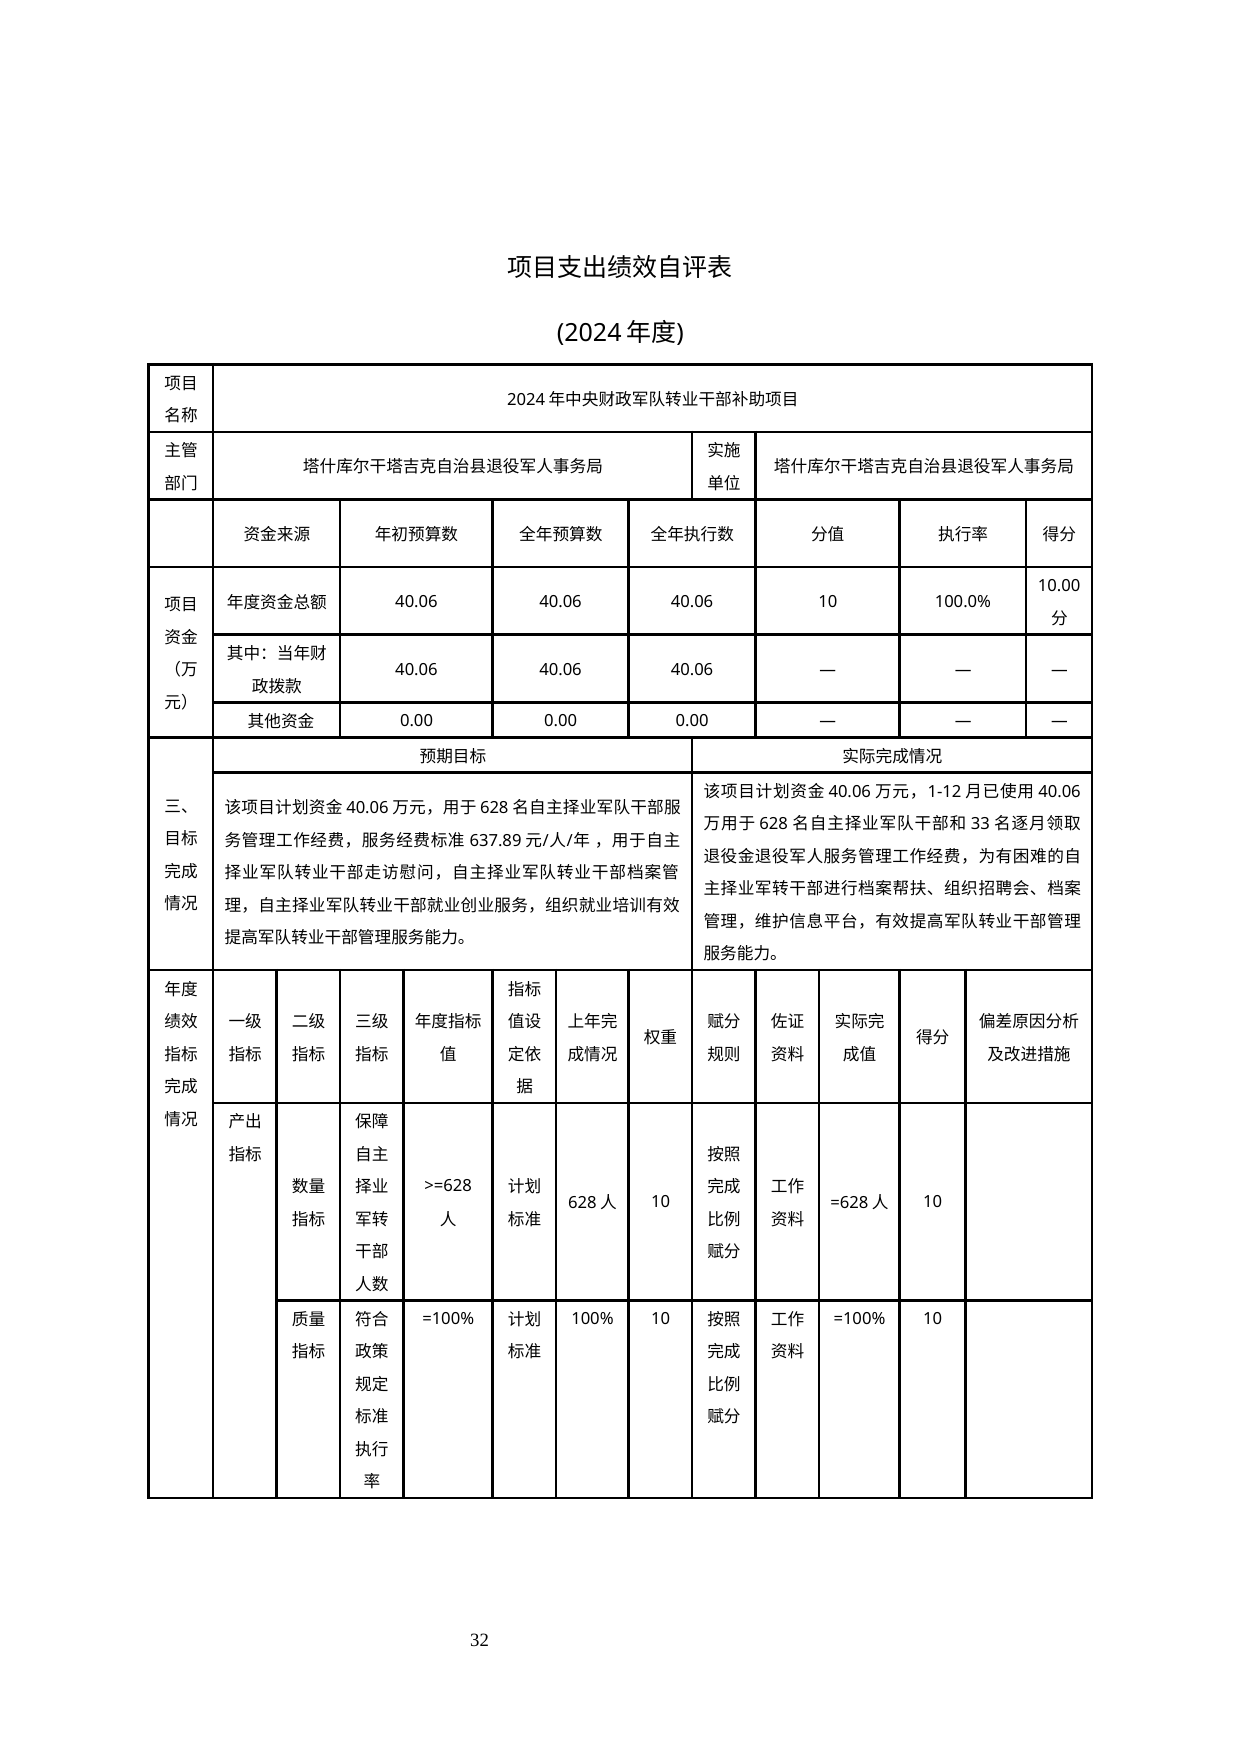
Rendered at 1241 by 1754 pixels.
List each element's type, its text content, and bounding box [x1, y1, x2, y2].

table_cell 执行率 [901, 501, 1025, 566]
table_cell 该项目计划资金40.06万元，用于628名自主择业军队干部服务管理工作经费，服务经费标准637.89元/人/年 ，用于自主择业军队转业干部走访慰问，自主择业军队转业干部档案管理，自主择业军队转业干部就业创业服务，组织就业培训有效提高军队转业干部管理服务能力。 [214, 774, 691, 969]
table_cell 主管部门 [150, 433, 212, 498]
table_cell 上年完成情况 [557, 971, 627, 1101]
table_cell 保障自主择业军转干部人数 [341, 1104, 402, 1299]
table_cell 10.00分 [1027, 568, 1091, 633]
table_cell 分值 [757, 501, 898, 566]
table_cell 权重 [630, 971, 691, 1101]
table_cell — [901, 636, 1025, 701]
table_cell 赋分规则 [693, 971, 754, 1101]
table_cell — [757, 636, 898, 701]
table_cell 年初预算数 [341, 501, 491, 566]
table_cell 40.06 [494, 568, 627, 633]
table_cell 0.00 [630, 704, 754, 736]
table_cell 佐证资料 [757, 971, 818, 1101]
table_cell 628人 [557, 1104, 627, 1299]
table_cell 符合政策规定标准执行率 [341, 1302, 402, 1497]
table_cell 数量指标 [278, 1104, 339, 1299]
table_cell 按照完成比例赋分 [693, 1104, 754, 1299]
table_cell 40.06 [630, 568, 754, 633]
table_cell >=628人 [405, 1104, 491, 1299]
table_cell 其中：当年财政拨款 [214, 636, 339, 701]
table_cell [150, 501, 212, 566]
table_cell 40.06 [341, 568, 491, 633]
table_cell 10 [901, 1104, 964, 1299]
table_cell 塔什库尔干塔吉克自治县退役军人事务局 [214, 433, 691, 498]
table_cell 得分 [901, 971, 964, 1101]
table_cell 40.06 [341, 636, 491, 701]
table_cell 0.00 [341, 704, 491, 736]
table_cell 10 [630, 1302, 691, 1497]
table_cell — [901, 704, 1025, 736]
table_cell 该项目计划资金40.06万元，1-12月已使用40.06万用于628名自主择业军队干部和33名逐月领取退役金退役军人服务管理工作经费，为有困难的自主择业军转干部进行档案帮扶、组织招聘会、档案管理，维护信息平台，有效提高军队转业干部管理服务能力。 [693, 774, 1091, 969]
table_cell 0.00 [494, 704, 627, 736]
table_cell 实际完成情况 [693, 739, 1091, 771]
table_cell 偏差原因分析及改进措施 [967, 971, 1091, 1101]
table_cell 计划标准 [494, 1302, 555, 1497]
table_cell 产出指标 [214, 1104, 275, 1497]
table_cell 资金来源 [214, 501, 339, 566]
table_cell [967, 1104, 1091, 1299]
table_cell 100% [557, 1302, 627, 1497]
table_cell — [1027, 704, 1091, 736]
table_cell [967, 1302, 1091, 1497]
table_cell 年度指标值 [405, 971, 491, 1101]
table_cell 10 [757, 568, 898, 633]
table_cell =100% [405, 1302, 491, 1497]
table_cell 全年执行数 [630, 501, 754, 566]
table_cell 工作资料 [757, 1104, 818, 1299]
table_cell 40.06 [630, 636, 754, 701]
table_cell 全年预算数 [494, 501, 627, 566]
table_cell 塔什库尔干塔吉克自治县退役军人事务局 [757, 433, 1091, 498]
table_cell 实际完成值 [820, 971, 898, 1101]
table_header 项目支出绩效自评表 [148, 233, 1092, 298]
table_cell 10 [901, 1302, 964, 1497]
table_cell 一级指标 [214, 971, 275, 1101]
table_cell =628人 [820, 1104, 898, 1299]
table_cell 三、目标完成情况 [150, 739, 212, 969]
table_cell 2024年中央财政军队转业干部补助项目 [214, 366, 1091, 431]
table_cell 100.0% [901, 568, 1025, 633]
table_cell — [1027, 636, 1091, 701]
table_cell 三级指标 [341, 971, 402, 1101]
table_cell 得分 [1027, 501, 1091, 566]
table_cell 10 [630, 1104, 691, 1299]
table_cell 项目名称 [150, 366, 212, 431]
table_cell 二级指标 [278, 971, 339, 1101]
table_cell 年度资金总额 [214, 568, 339, 633]
table_cell 指标值设定依据 [494, 971, 555, 1101]
table_cell 质量指标 [278, 1302, 339, 1497]
table_cell 实施单位 [693, 433, 754, 498]
table_cell (2024年度) [148, 298, 1092, 363]
table_cell =100% [820, 1302, 898, 1497]
table_cell 项目资金 （万元） [150, 568, 212, 736]
table_cell 年度绩效指标完成情况 [150, 971, 212, 1497]
table_cell — [757, 704, 898, 736]
table_cell 40.06 [494, 636, 627, 701]
table_cell 按照完成比例赋分 [693, 1302, 754, 1497]
table_cell 计划标准 [494, 1104, 555, 1299]
table_cell 预期目标 [214, 739, 691, 771]
table_cell 工作资料 [757, 1302, 818, 1497]
table_cell 其他资金 [214, 704, 339, 736]
